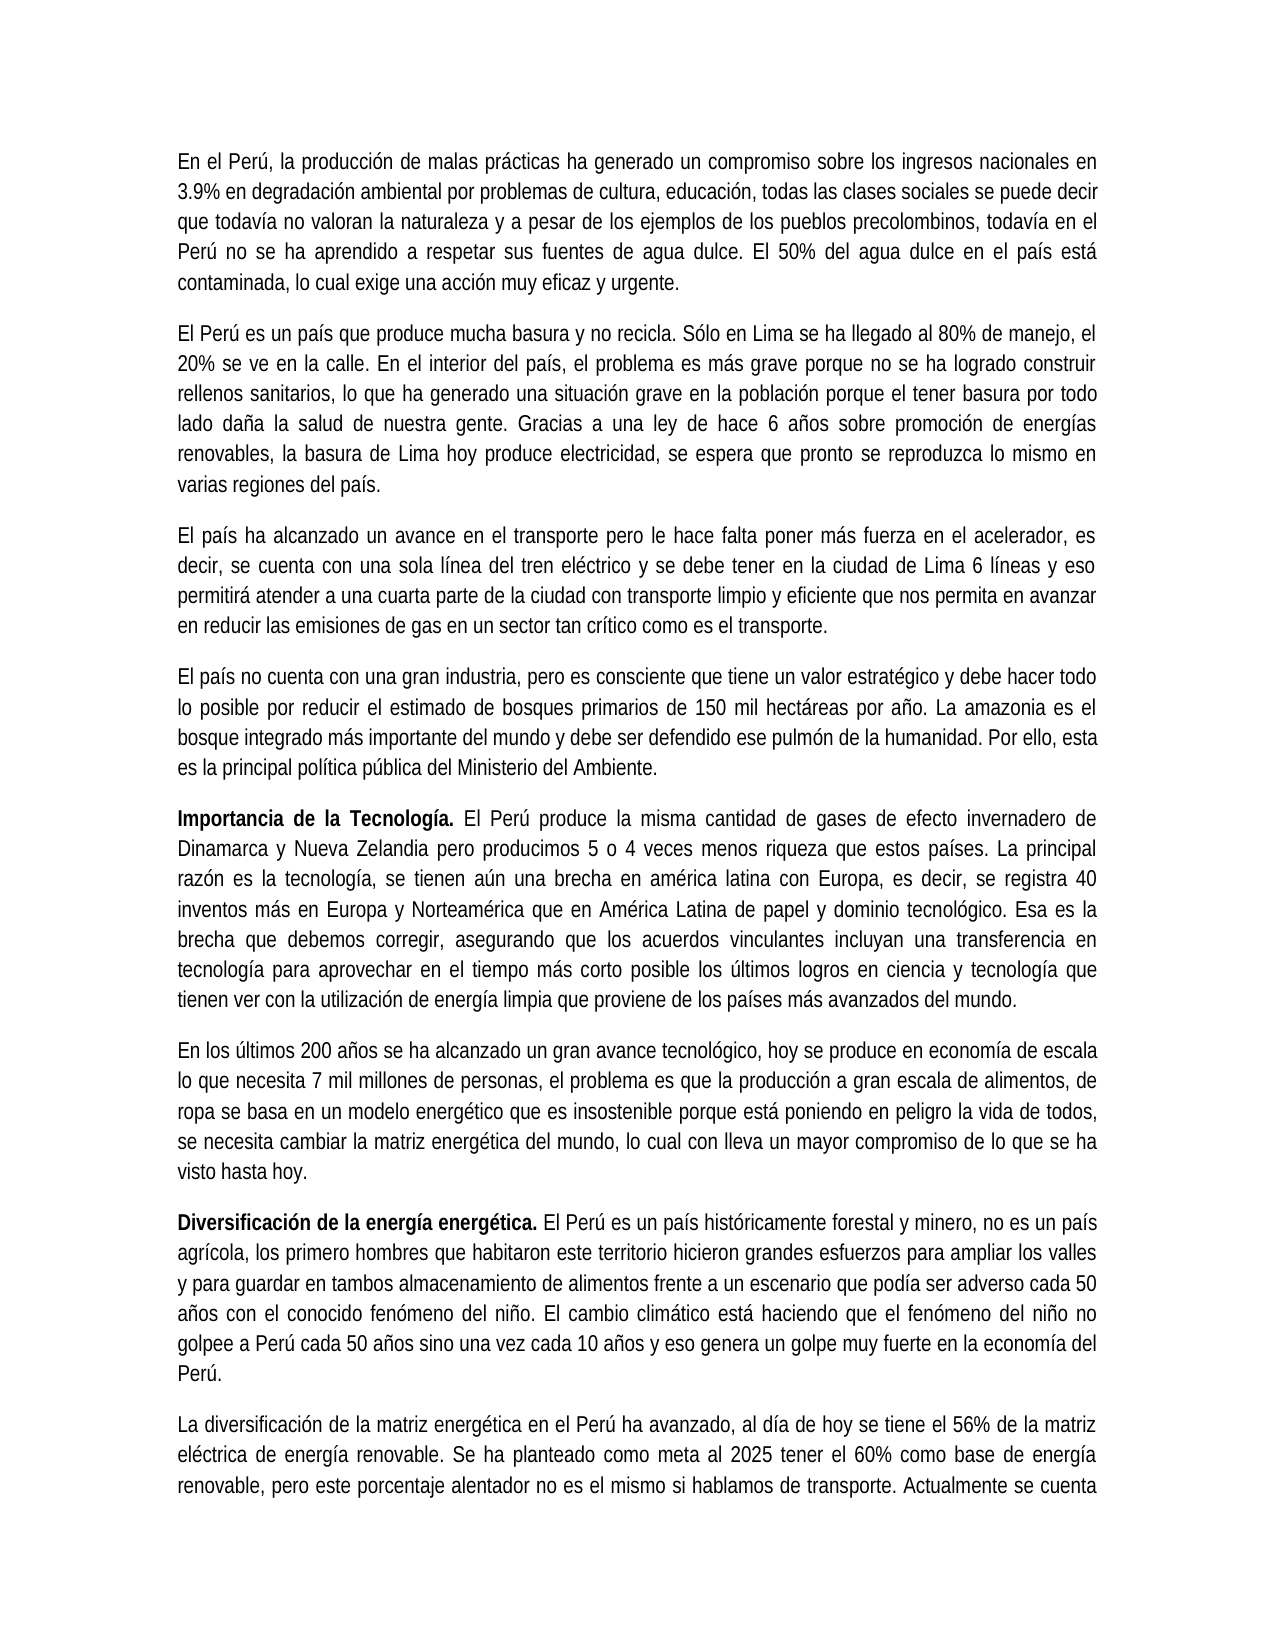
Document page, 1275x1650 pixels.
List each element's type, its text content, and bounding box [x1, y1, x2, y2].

text El país ha alcanzado un avance en el transporte pero le hace falta poner más fuerza en el acelerador, es decir, se cuenta con una sola línea del tren eléctrico y se debe tener en la ciudad de Lima 6 líneas y eso permitirá atender a una cuarta parte de la ciudad con transporte limpio y eficiente que nos permita en avanzar en reducir las emisiones de gas en un sector tan crítico como es el transporte. [177, 522, 1098, 638]
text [177, 1411, 1098, 1498]
text En los últimos 200 años se ha alcanzado un gran avance tecnológico, hoy se produce en economía de escala lo que necesita 7 mil millones de personas, el problema es que la producción a gran escala de alimentos, de ropa se basa en un modelo energético que es insostenible porque está poniendo en peligro la vida de todos, se necesita cambiar la matriz energética del mundo, lo cual con lleva un mayor compromiso de lo que se ha visto hasta hoy. [177, 1037, 1098, 1184]
text Diversificación de la energía energética. El Perú es un país históricamente forestal y minero, no es un país agrícola, los primero hombres que habitaron este territorio hicieron grandes esfuerzos para ampliar los valles y para guardar en tambos almacenamiento de alimentos frente a un escenario que podía ser adverso cada 50 años con el conocido fenómeno del niño. El cambio climático está haciendo que el fenómeno del niño no golpee a Perú cada 50 años sino una vez cada 10 años y eso genera un golpe muy fuerte en la economía del Perú. [177, 1209, 1098, 1386]
text Importancia de la Tecnología. El Perú produce la misma cantidad de gases de efecto invernadero de Dinamarca y Nueva Zelandia pero producimos 5 o 4 veces menos riqueza que estos países. La principal razón es la tecnología, se tienen aún una brecha en américa latina con Europa, es decir, se registra 40 inventos más en Europa y Norteamérica que en América Latina de papel y dominio tecnológico. Esa es la brecha que debemos corregir, asegurando que los acuerdos vinculantes incluyan una transferencia en tecnología para aprovechar en el tiempo más corto posible los últimos logros en ciencia y tecnología que tienen ver con la utilización de energía limpia que proviene de los países más avanzados del mundo. [177, 805, 1098, 1012]
text El país no cuenta con una gran industria, pero es consciente que tiene un valor estratégico y debe hacer todo lo posible por reducir el estimado de bosques primarios de 150 mil hectáreas por año. La amazonia es el bosque integrado más importante del mundo y debe ser defendido ese pulmón de la humanidad. Por ello, esta es la principal política pública del Ministerio del Ambiente. [177, 663, 1098, 780]
text En el Perú, la producción de malas prácticas ha generado un compromiso sobre los ingresos nacionales en 3.9% en degradación ambiental por problemas de cultura, educación, todas las clases sociales se puede decir que todavía no valoran la naturaleza y a pesar de los ejemplos de los pueblos precolombinos, todavía en el Perú no se ha aprendido a respetar sus fuentes de agua dulce. El 50% del agua dulce en el país está contaminada, lo cual exige una acción muy eficaz y urgente. [177, 148, 1098, 295]
text El Perú es un país que produce mucha basura y no recicla. Sólo en Lima se ha llegado al 80% de manejo, el 20% se ve en la calle. En el interior del país, el problema es más grave porque no se ha logrado construir rellenos sanitarios, lo que ha generado una situación grave en la población porque el tener basura por todo lado daña la salud de nuestra gente. Gracias a una ley de hace 6 años sobre promoción de energías renovables, la basura de Lima hoy produce electricidad, se espera que pronto se reproduzca lo mismo en varias regiones del país. [177, 319, 1098, 497]
